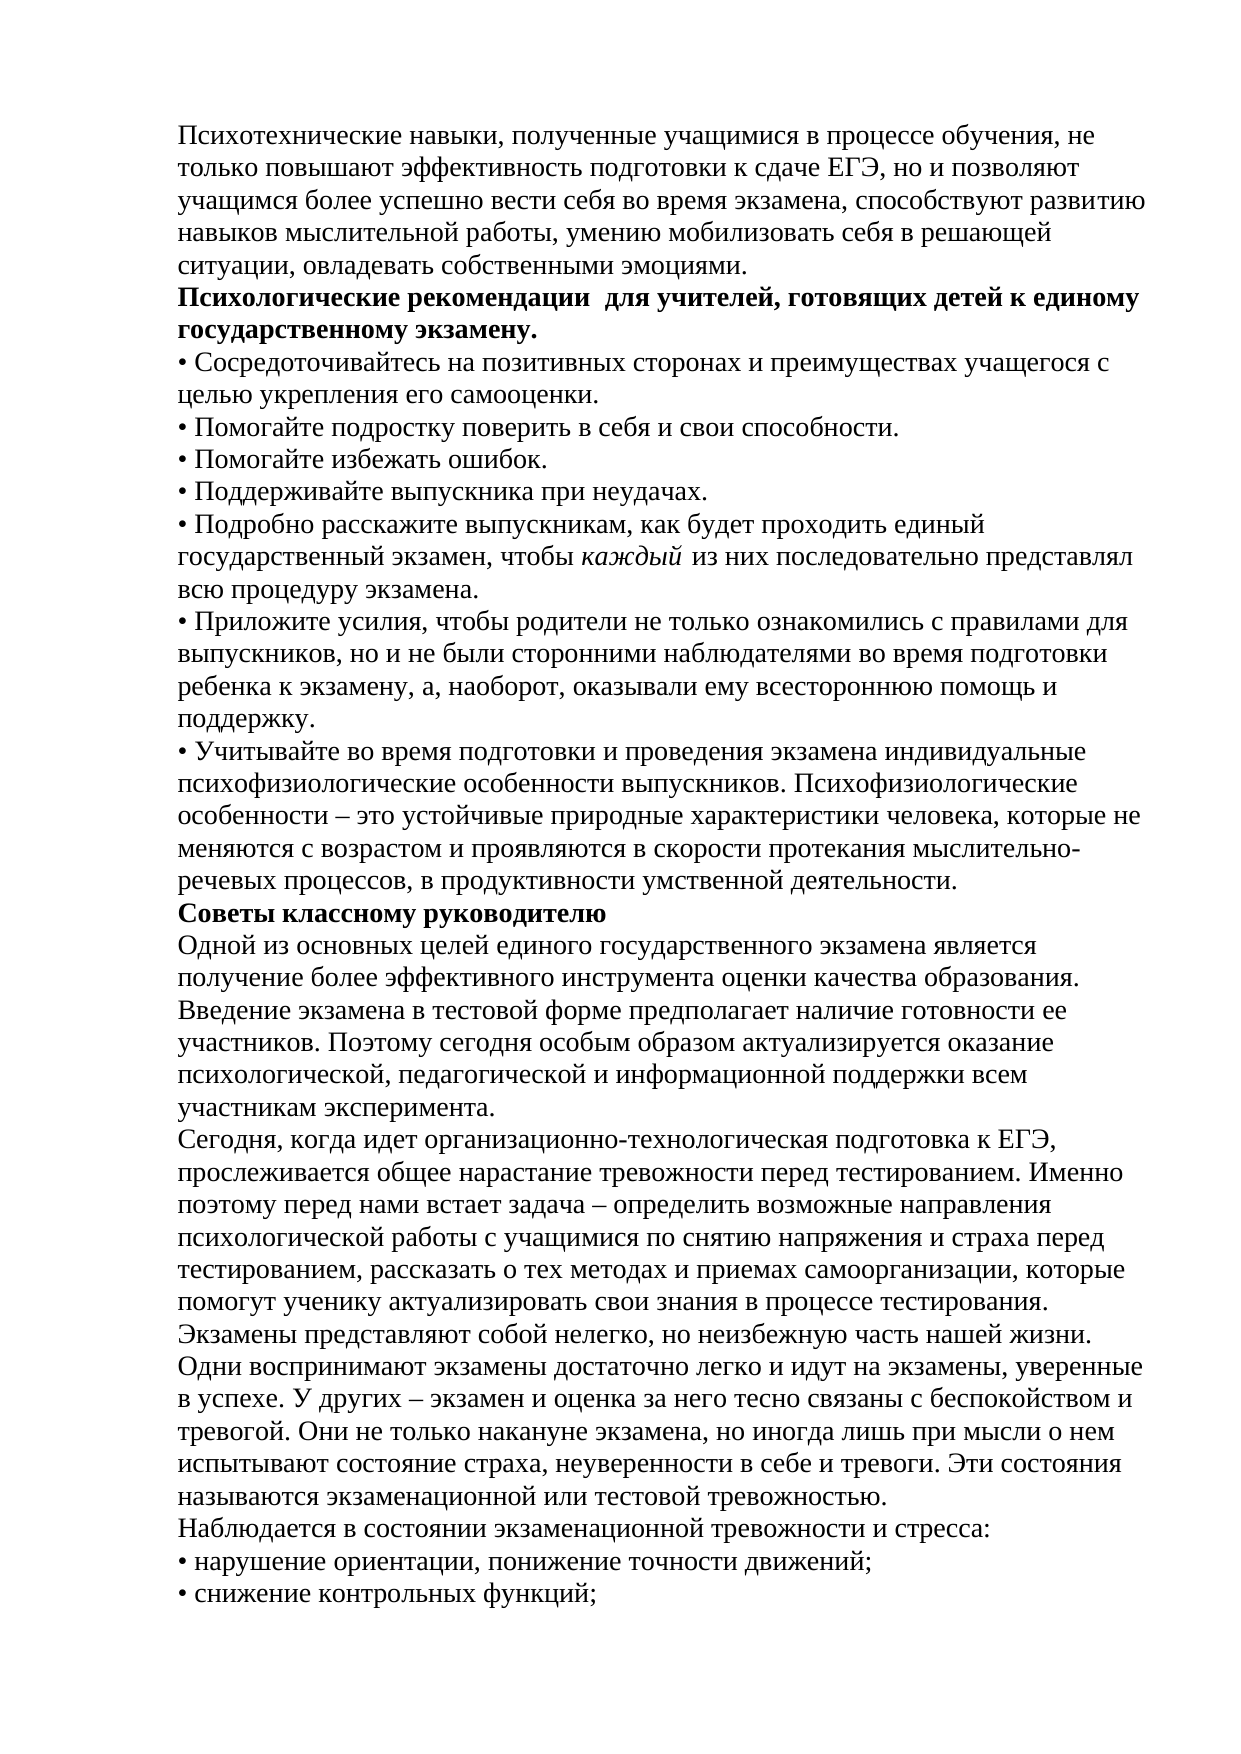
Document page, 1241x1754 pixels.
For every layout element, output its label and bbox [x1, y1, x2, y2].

text [177, 118, 1152, 1608]
